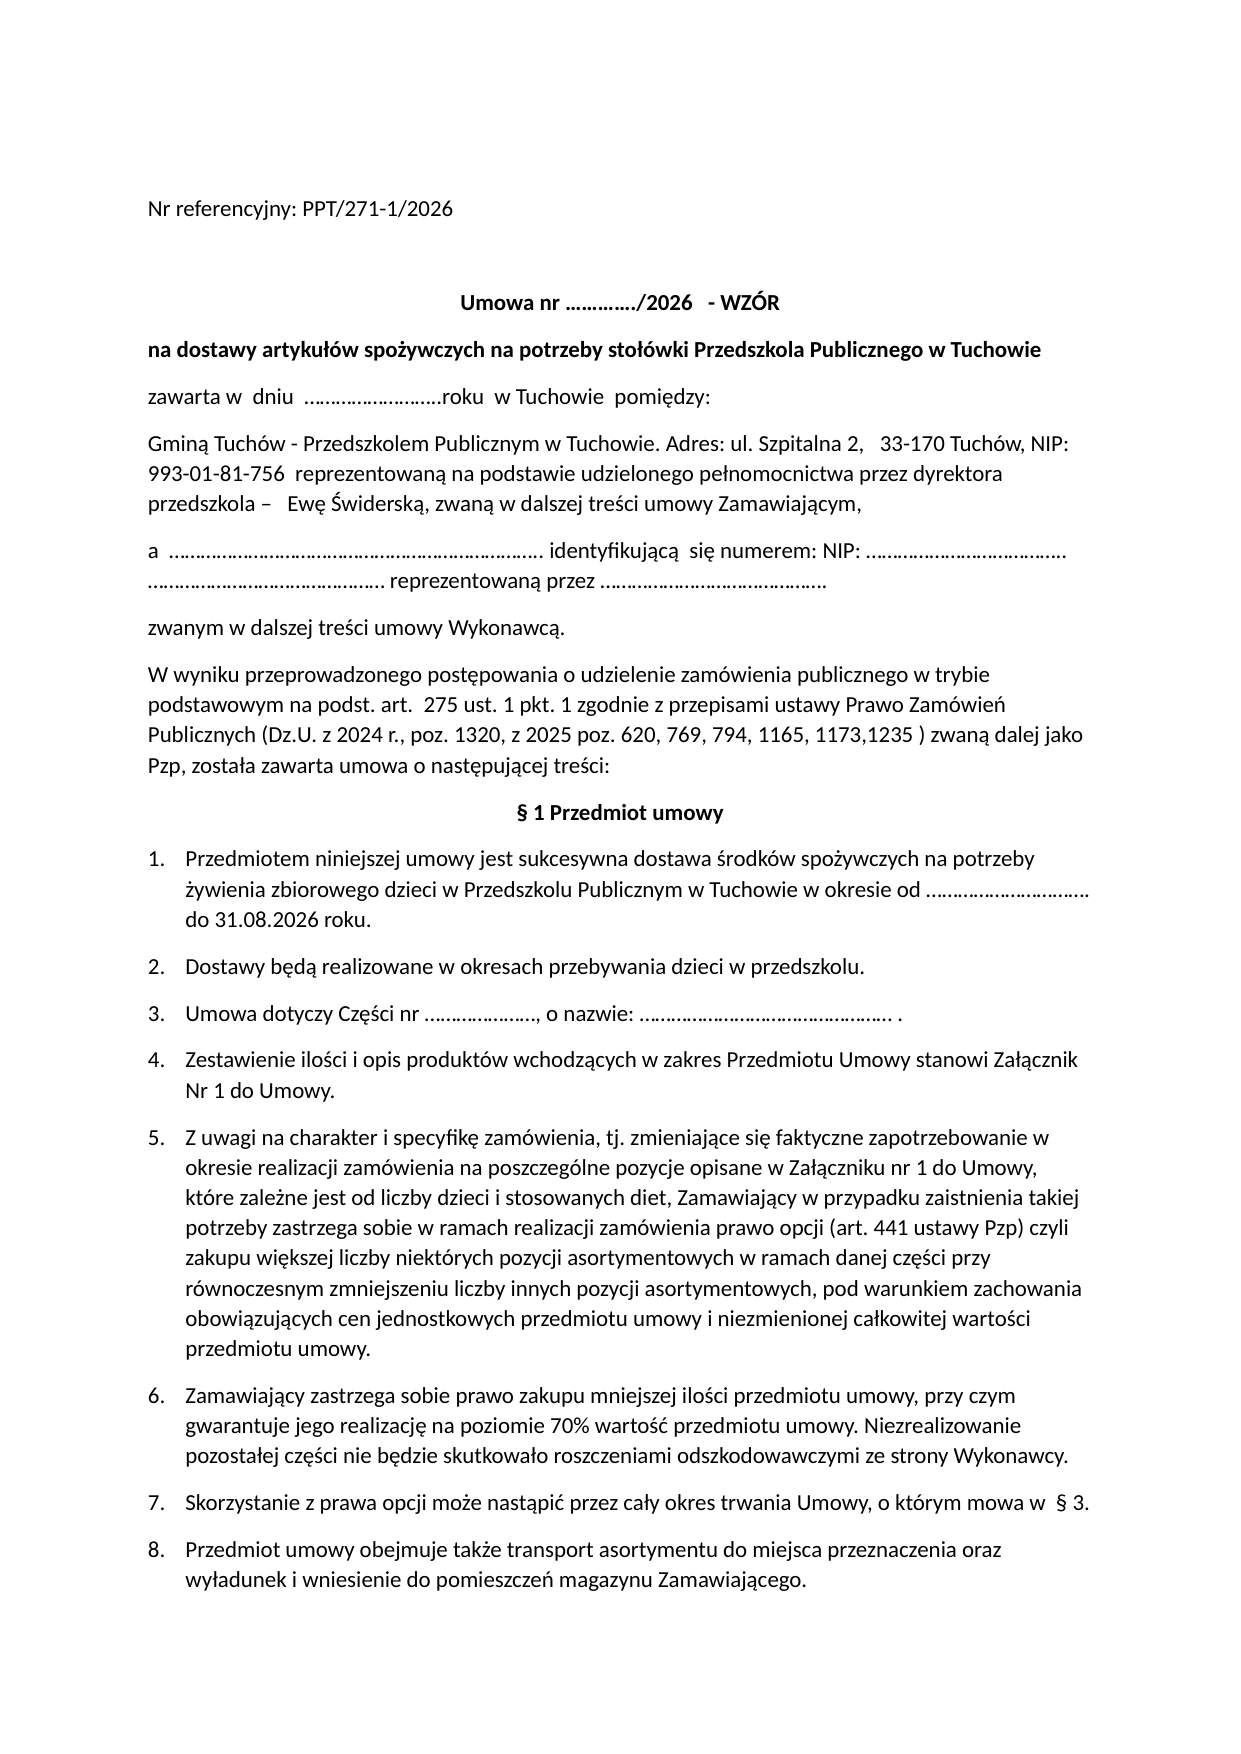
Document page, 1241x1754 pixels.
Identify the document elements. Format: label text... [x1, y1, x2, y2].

list Przedmiot umowy obejmuje także transport asortymentu do miejsca przeznaczenia oraz wyładunek i wniesienie do pomieszczeń magazynu Zamawiającego. [148, 1535, 1093, 1593]
text zawarta w dniu ……………………..roku w Tuchowie pomiędzy: [148, 382, 1093, 410]
text na dostawy artykułów spożywczych na potrzeby stołówki Przedszkola Publicznego w Tuchowie [148, 335, 1093, 363]
list Przedmiotem niniejszej umowy jest sukcesywna dostawa środków spożywczych na potrzeby żywienia zbiorowego dzieci w Przedszkolu Publicznym w Tuchowie w okresie od …………………………. do 31.08.2026 roku. [148, 844, 1093, 933]
list Zamawiający zastrzega sobie prawo zakupu mniejszej ilości przedmiotu umowy, przy czym gwarantuje jego realizację na poziomie 70% wartość przedmiotu umowy. Niezrealizowanie pozostałej części nie będzie skutkowało roszczeniami odszkodowawczymi ze strony Wykonawcy. [148, 1381, 1093, 1469]
text W wyniku przeprowadzonego postępowania o udzielenie zamówienia publicznego w trybie podstawowym na podst. art. 275 ust. 1 pkt. 1 zgodnie z przepisami ustawy Prawo Zamówień Publicznych (Dz.U. z 2024 r., poz. 1320, z 2025 poz. 620, 769, 794, 1165, 1173,1235 ) zwaną dalej jako Pzp, została zawarta umowa o następującej treści: [148, 660, 1093, 779]
text Umowa nr …………./2026 - WZÓR [148, 288, 1093, 316]
list Skorzystanie z prawa opcji może nastąpić przez cały okres trwania Umowy, o którym mowa w § 3. [148, 1488, 1093, 1516]
list Umowa dotyczy Części nr …………………, o nazwie: ………………………………………… . [148, 999, 1093, 1027]
text § 1 Przedmiot umowy [148, 798, 1093, 826]
text Gminą Tuchów - Przedszkolem Publicznym w Tuchowie. Adres: ul. Szpitalna 2, 33-170 Tuchów, NIP: 993-01-81-756 reprezentowaną na podstawie udzielonego pełnomocnictwa przez dyrektora przedszkola – Ewę Świderską, zwaną w dalszej treści umowy Zamawiającym, [148, 429, 1093, 517]
list Z uwagi na charakter i specyfikę zamówienia, tj. zmieniające się faktyczne zapotrzebowanie w okresie realizacji zamówienia na poszczególne pozycje opisane w Załączniku nr 1 do Umowy, które zależne jest od liczby dzieci i stosowanych diet, Zamawiający w przypadku zaistnienia takiej potrzeby zastrzega sobie w ramach realizacji zamówienia prawo opcji (art. 441 ustawy Pzp) czyli zakupu większej liczby niektórych pozycji asortymentowych w ramach danej części przy równoczesnym zmniejszeniu liczby innych pozycji asortymentowych, pod warunkiem zachowania obowiązujących cen jednostkowych przedmiotu umowy i niezmienionej całkowitej wartości przedmiotu umowy. [148, 1123, 1093, 1362]
text a …………………………………………………………….. identyfikującą się numerem: NIP: ……………………………….. ……………………………………… reprezentowaną przez ……………………………………. [148, 536, 1093, 594]
text zwanym w dalszej treści umowy Wykonawcą. [148, 613, 1093, 641]
list Dostawy będą realizowane w okresach przebywania dzieci w przedszkolu. [148, 952, 1093, 980]
text Nr referencyjny: PPT/271-1/2026 [148, 194, 1093, 222]
list Zestawienie ilości i opis produktów wchodzących w zakres Przedmiotu Umowy stanowi Załącznik Nr 1 do Umowy. [148, 1046, 1093, 1104]
